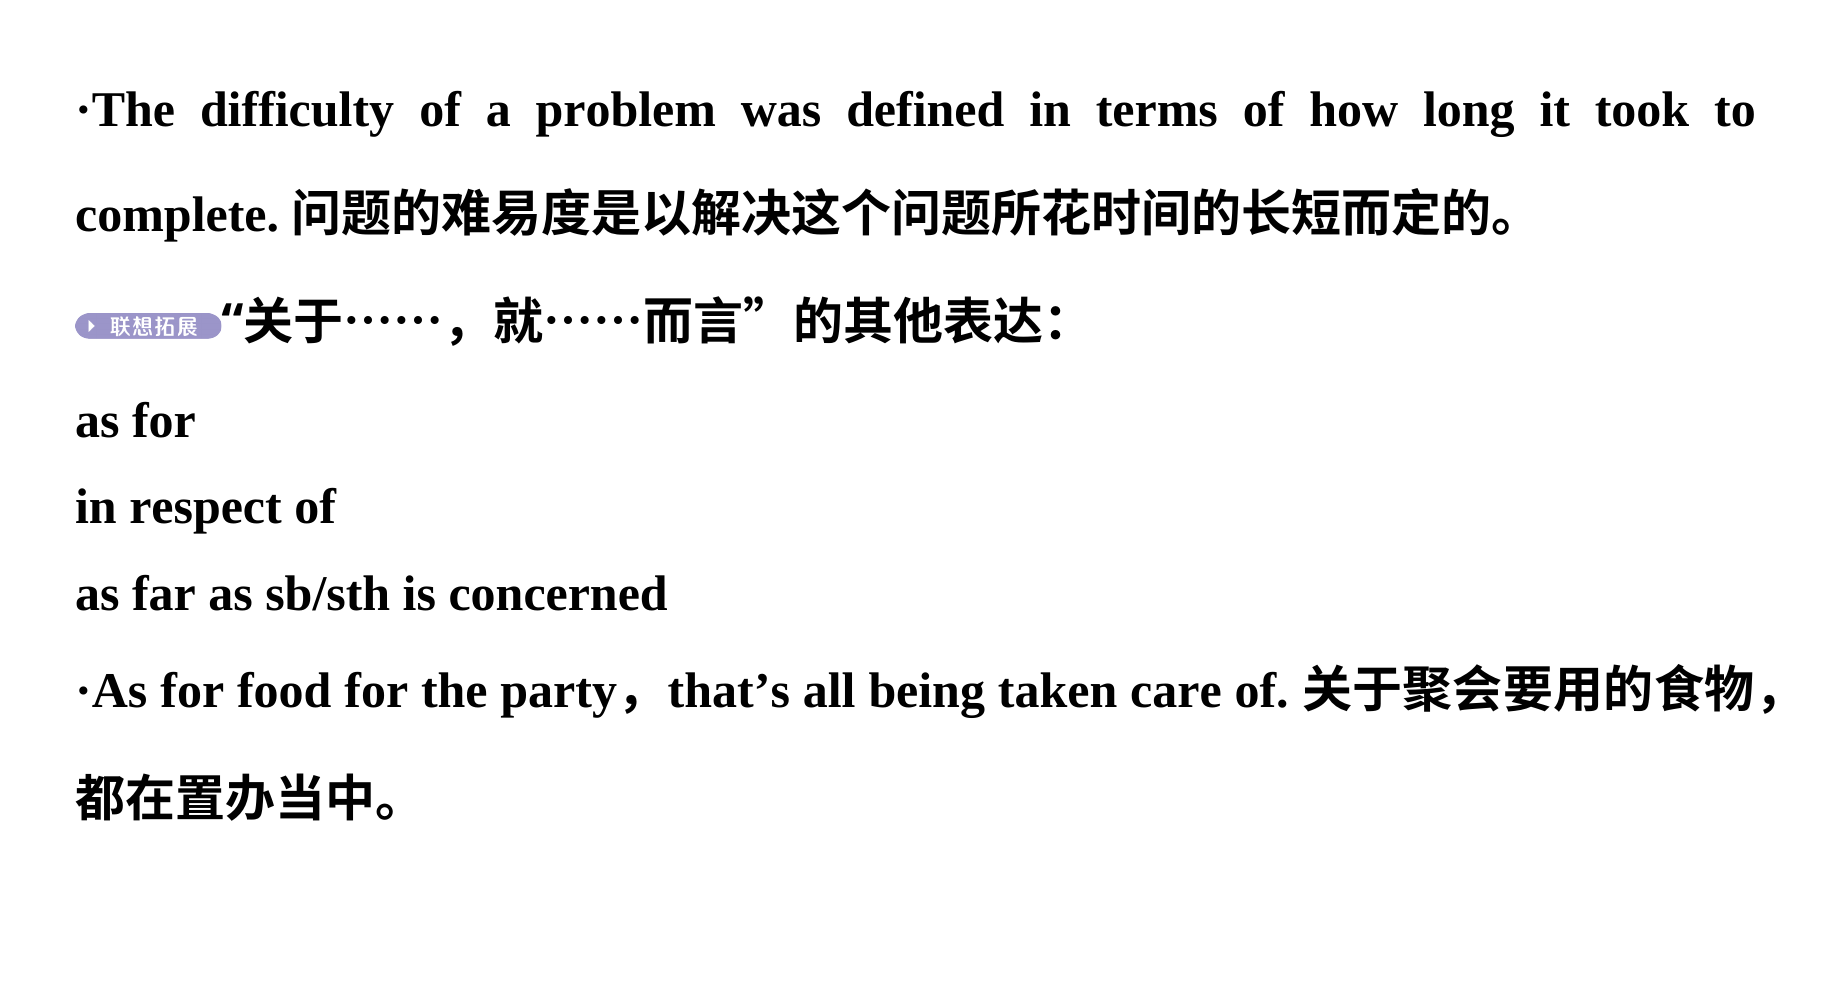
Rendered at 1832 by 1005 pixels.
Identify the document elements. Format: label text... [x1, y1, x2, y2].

text in respect of [75, 477, 1756, 534]
text ·As for food for the party，that’s all being taken care of. 关于聚会要用的食物，都在置办当中。 [75, 649, 1756, 831]
text “关于……，就……而言”的其他表达： [75, 282, 1756, 354]
text ·The difficulty of a problem was defined in terms of how long it took to complete. 问题的难易度是以解决这个问题所花时间的长短而定的。 [75, 79, 1756, 246]
text as far as sb/sth is concerned [75, 563, 1756, 621]
text as for [75, 391, 1756, 448]
picture [75, 313, 222, 340]
